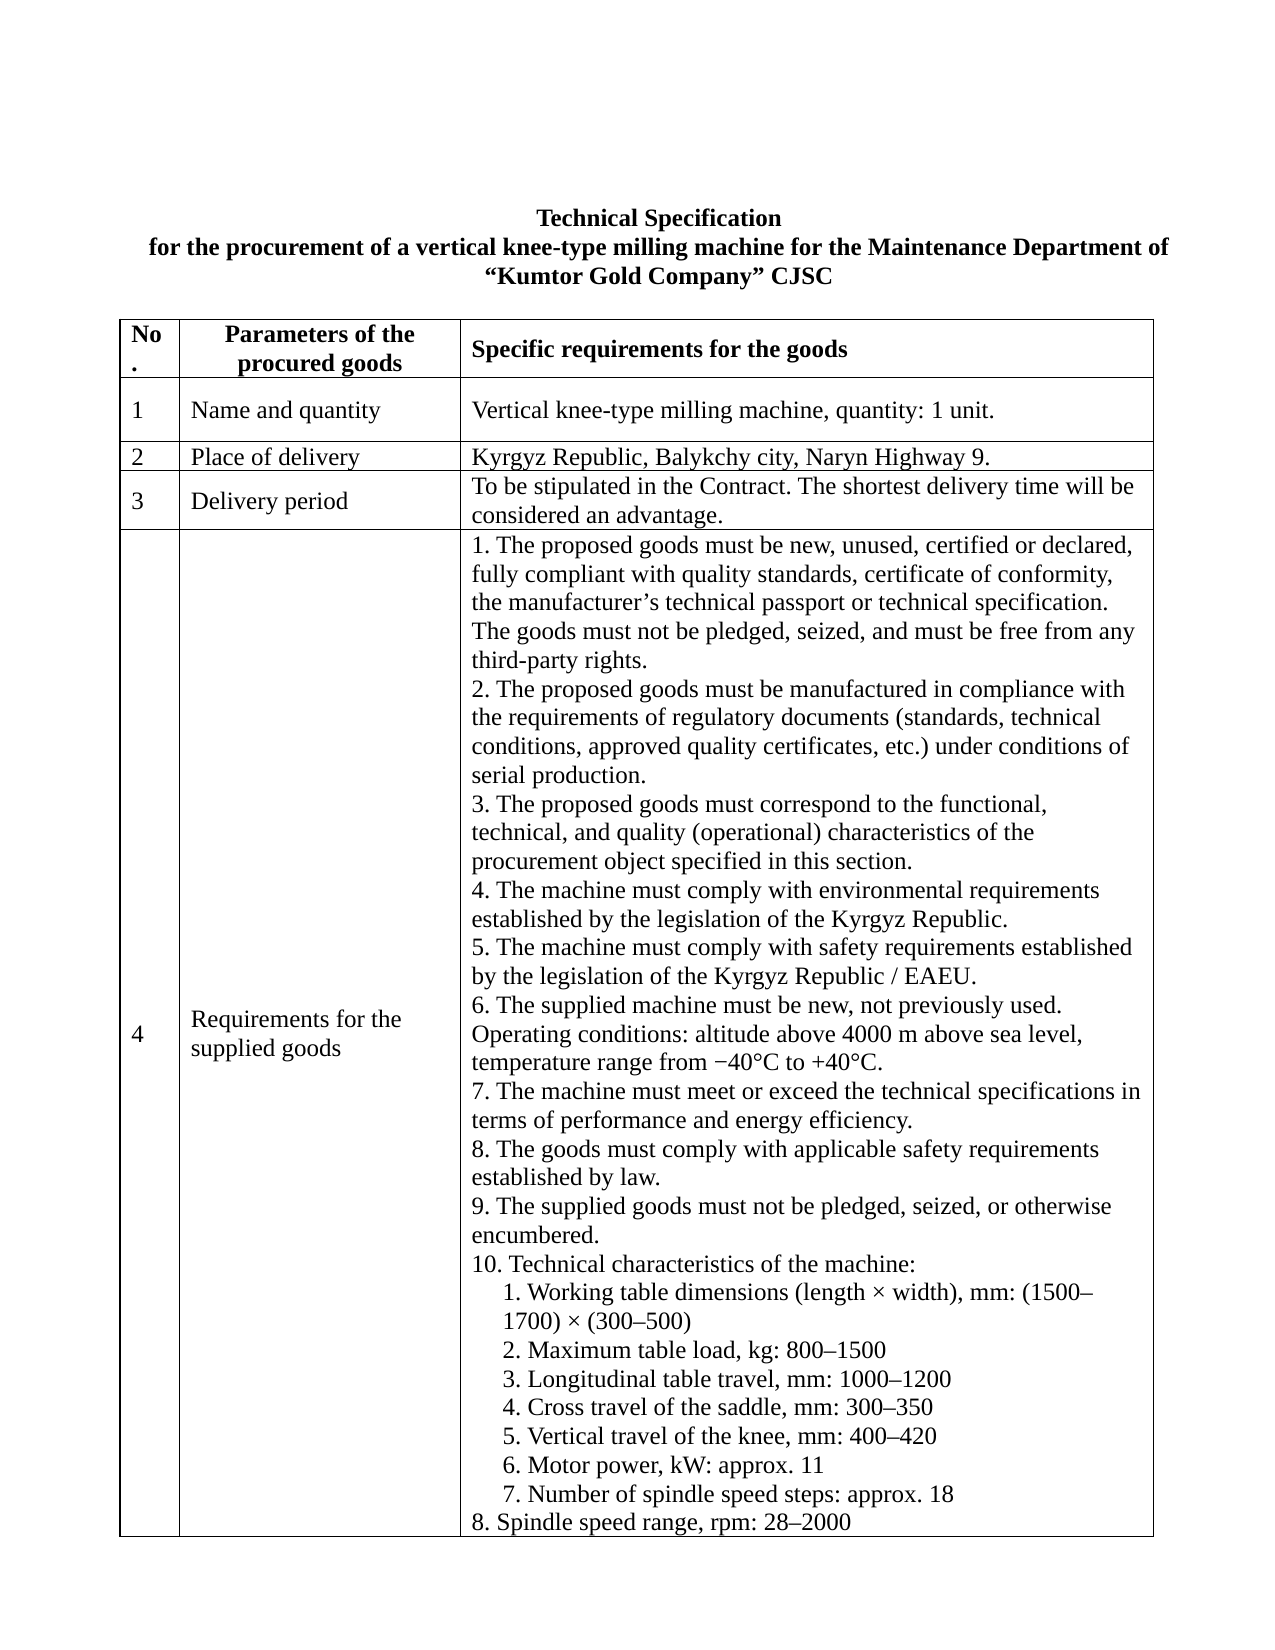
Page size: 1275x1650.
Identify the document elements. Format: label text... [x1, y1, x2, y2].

table_cell 2 [121, 442, 179, 470]
table_cell To be stipulated in the Contract. The shortest delivery time will be considered an advantage. [461, 471, 1153, 529]
table_cell Vertical knee-type milling machine, quantity: 1 unit. [461, 378, 1153, 441]
table_cell 4 [121, 530, 179, 1536]
text Technical Specification [131, 203, 1186, 232]
table_cell Name and quantity [180, 378, 460, 441]
text for the procurement of a vertical knee-type milling machine for the Maintenance Department of “Kumtor Gold Company” CJSC [131, 232, 1186, 290]
table_cell Place of delivery [180, 442, 460, 470]
table_header No. [121, 320, 179, 377]
table_cell 1. The proposed goods must be new, unused, certified or declared, fully compliant with quality standards, certificate of conformity, the manufacturer’s technical passport or technical specification. The goods must not be pledged, seized, and must be free from any third-party rights. 2. The proposed goods must be manufactured in compliance with the requirements of regulatory documents (standards, technical conditions, approved quality certificates, etc.) under conditions of serial production. 3. The proposed goods must correspond to the functional, technical, and quality (operational) characteristics of the procurement object specified in this section. 4. The machine must comply with environmental requirements established by the legislation of the Kyrgyz Republic. 5. The machine must comply with safety requirements established by the legislation of the Kyrgyz Republic / EAEU. 6. The supplied machine must be new, not previously used. Operating conditions: altitude above 4000 m above sea level, temperature range from −40°C to +40°C. 7. The machine must meet or exceed the technical specifications in terms of performance and energy efficiency. 8. The goods must comply with applicable safety requirements established by law. 9. The supplied goods must not be pledged, seized, or otherwise encumbered. 10. Technical characteristics of the machine: 1. Working table dimensions (length × width), mm: (1500–1700) × (300–500) 2. Maximum table load, kg: 800–1500 3. Longitudinal table travel, mm: 1000–1200 4. Cross travel of the saddle, mm: 300–350 5. Vertical travel of the knee, mm: 400–420 6. Motor power, kW: approx. 11 7. Number of spindle speed steps: approx. 18 8. Spindle speed range, rpm: 28–2000 [461, 530, 1153, 1536]
table_cell Requirements for the supplied goods [180, 530, 460, 1536]
table_cell 3 [121, 471, 179, 529]
table_cell Kyrgyz Republic, Balykchy city, Naryn Highway 9. [461, 442, 1153, 470]
table_cell Delivery period [180, 471, 460, 529]
table_cell 1 [121, 378, 179, 441]
table_header Specific requirements for the goods [461, 320, 1153, 377]
table_header Parameters of the procured goods [180, 320, 460, 377]
